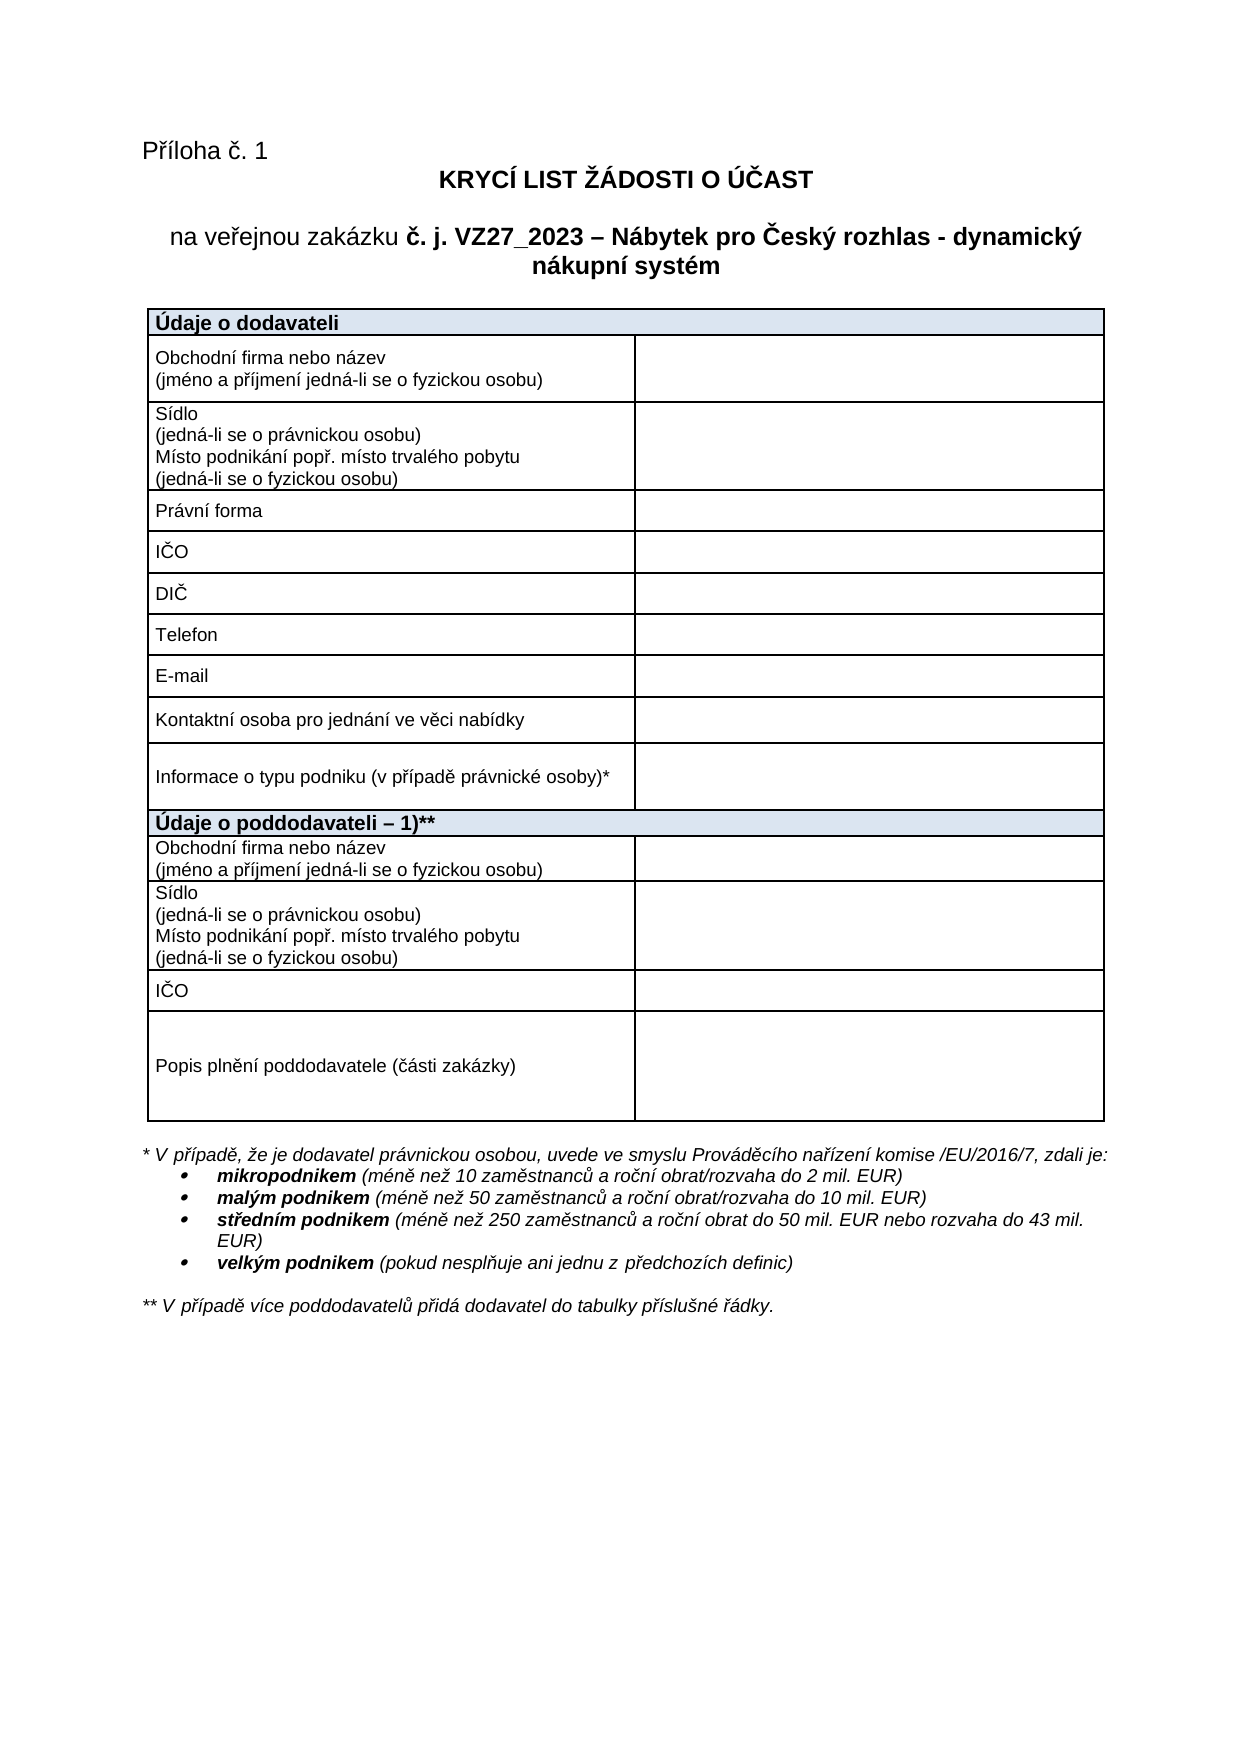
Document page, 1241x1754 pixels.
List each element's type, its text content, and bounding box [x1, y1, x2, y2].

table_cell [636, 532, 1103, 572]
table_cell [636, 1012, 1103, 1120]
list malým podnikem (méně než 50 zaměstnanců a roční obrat/rozvaha do 10 mil. EUR) [179, 1187, 1110, 1209]
table_cell [636, 491, 1103, 530]
table_cell [636, 882, 1103, 968]
table_cell Údaje o poddodavateli – 1)** [149, 811, 1103, 835]
table_cell Obchodní firma nebo název (jméno a příjmení jedná-li se o fyzickou osobu) [149, 336, 634, 401]
table_cell Obchodní firma nebo název (jméno a příjmení jedná-li se o fyzickou osobu) [149, 837, 634, 880]
table_cell Právní forma [149, 491, 634, 530]
text Příloha č. 1 [142, 136, 1110, 164]
text KRYCÍ LIST ŽÁDOSTI O ÚČAST [142, 164, 1110, 193]
table_cell Sídlo (jedná-li se o právnickou osobu) Místo podnikání popř. místo trvalého pobytu (jedná-li se o fyzickou osobu) [149, 403, 634, 489]
table_cell [636, 656, 1103, 696]
table_cell Popis plnění poddodavatele (části zakázky) [149, 1012, 634, 1120]
list mikropodnikem (méně než 10 zaměstnanců a roční obrat/rozvaha do 2 mil. EUR) [179, 1165, 1110, 1187]
table_cell Kontaktní osoba pro jednání ve věci nabídky [149, 698, 634, 742]
table_cell [636, 574, 1103, 613]
text ** V případě více poddodavatelů přidá dodavatel do tabulky příslušné řádky. [142, 1295, 1110, 1317]
table_cell [636, 698, 1103, 742]
table_cell [636, 403, 1103, 489]
table_cell [636, 615, 1103, 654]
table_cell DIČ [149, 574, 634, 613]
list velkým podnikem (pokud nesplňuje ani jednu z předchozích definic) [179, 1252, 1110, 1273]
list středním podnikem (méně než 250 zaměstnanců a roční obrat do 50 mil. EUR nebo rozvaha do 43 mil. EUR) [179, 1209, 1110, 1252]
table_cell [636, 336, 1103, 401]
table_cell [636, 744, 1103, 809]
table_cell [636, 837, 1103, 880]
table_cell IČO [149, 971, 634, 1010]
table_cell E-mail [149, 656, 634, 696]
table_header Údaje o dodavateli [149, 310, 1103, 334]
text na veřejnou zakázku č. j. VZ27_2023 – Nábytek pro Český rozhlas - dynamický nákupní systém [142, 222, 1110, 279]
table_cell Telefon [149, 615, 634, 654]
table_cell [636, 971, 1103, 1010]
table_cell IČO [149, 532, 634, 572]
text * V případě, že je dodavatel právnickou osobou, uvede ve smyslu Prováděcího nařízení komise /EU/2016/7, zdali je: [142, 1144, 1110, 1165]
table_cell Informace o typu podniku (v případě právnické osoby)* [149, 744, 634, 809]
table_cell Sídlo (jedná-li se o právnickou osobu) Místo podnikání popř. místo trvalého pobytu (jedná-li se o fyzickou osobu) [149, 882, 634, 968]
